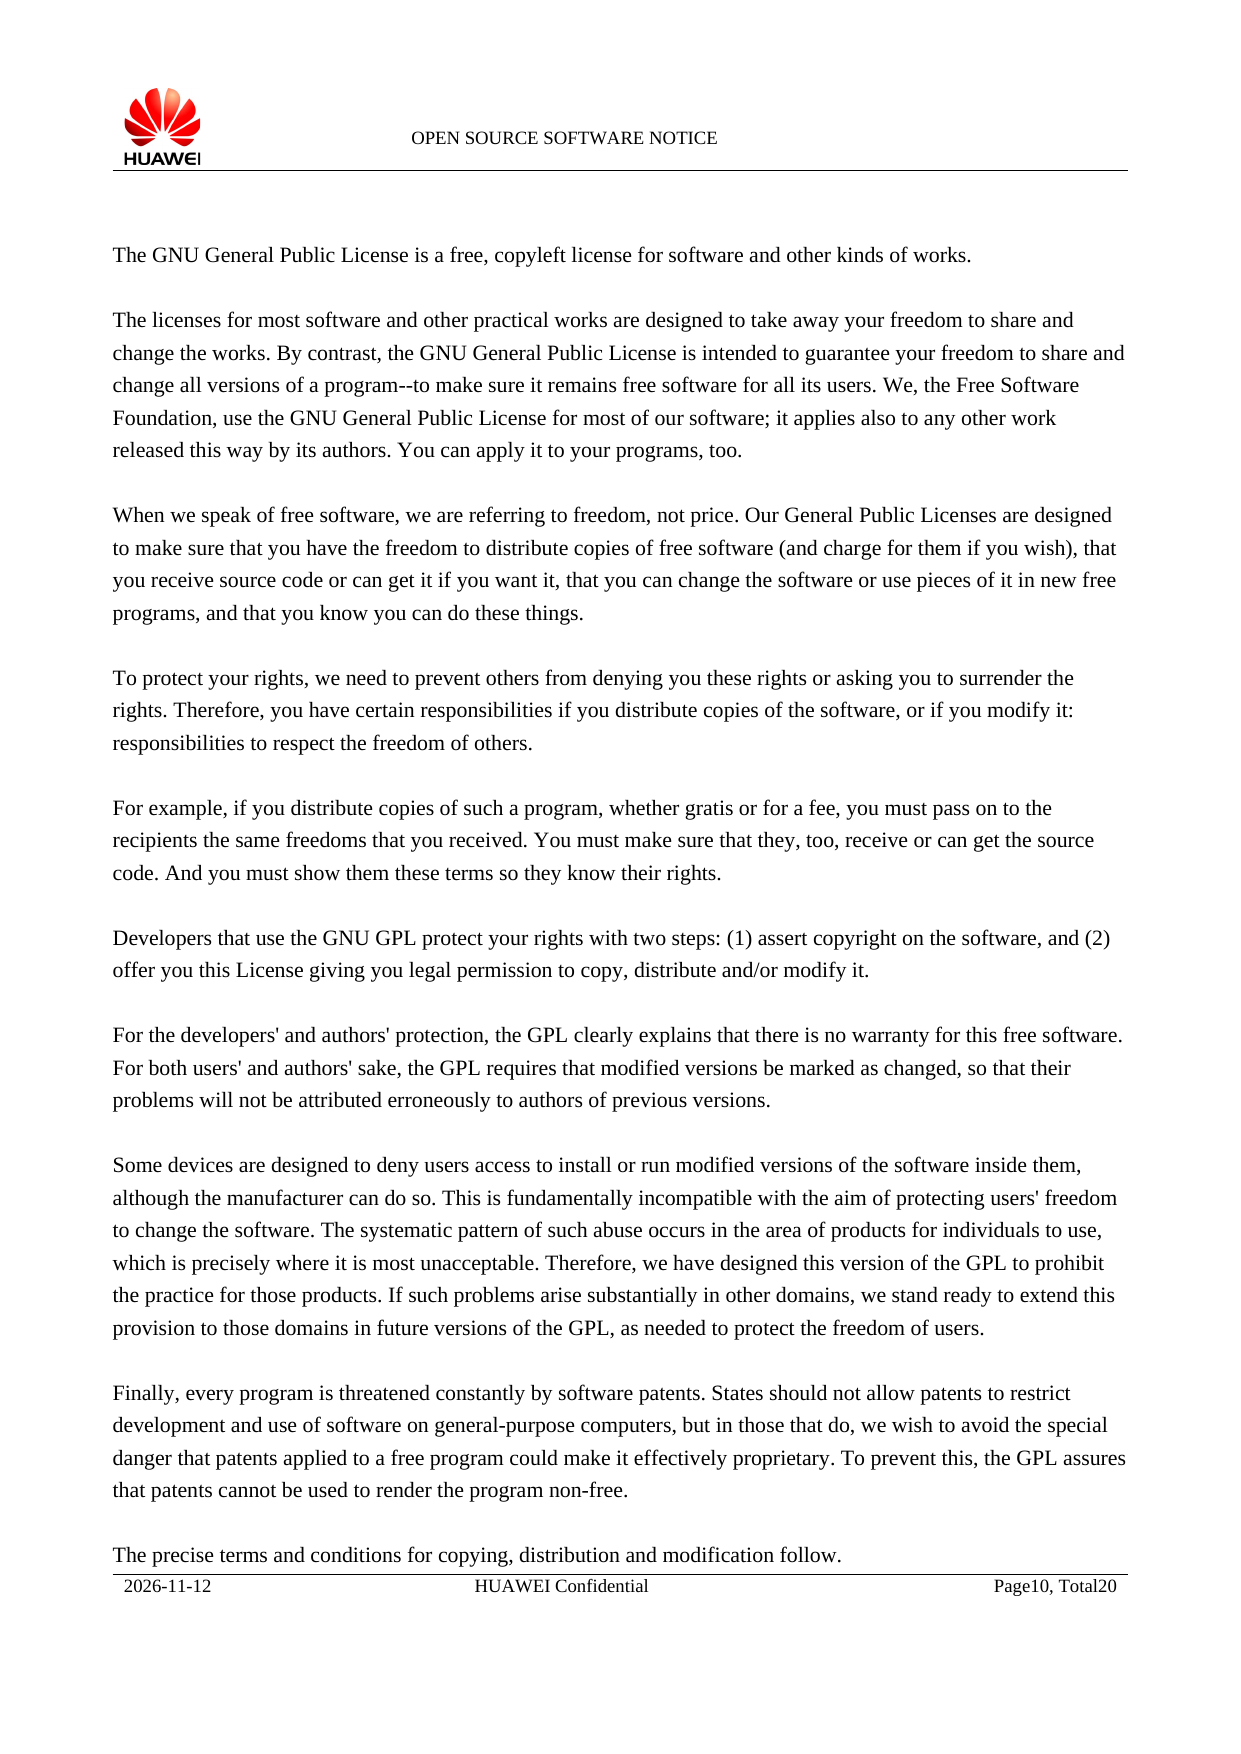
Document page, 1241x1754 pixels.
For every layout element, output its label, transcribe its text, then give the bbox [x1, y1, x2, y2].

picture [124, 88, 201, 165]
